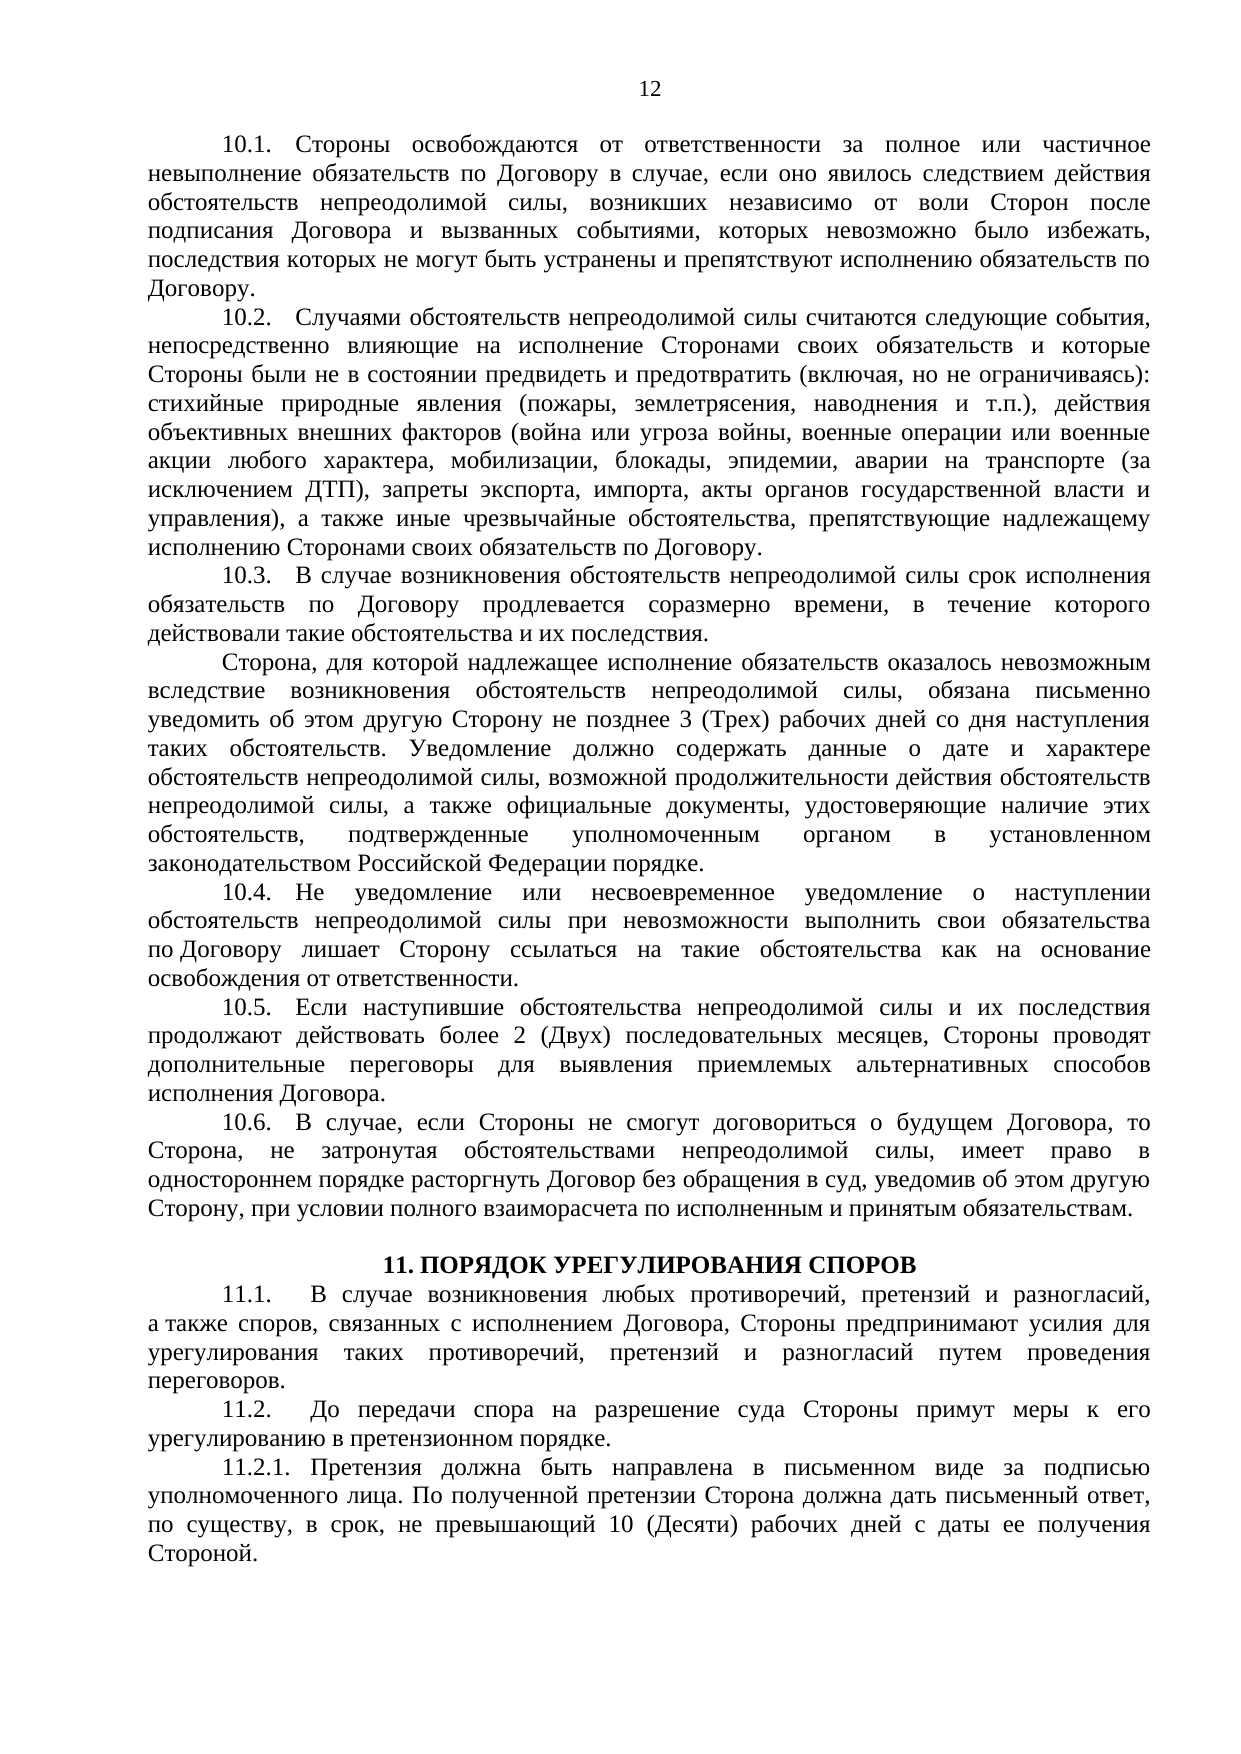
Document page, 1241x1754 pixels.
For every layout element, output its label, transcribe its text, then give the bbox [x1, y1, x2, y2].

list Случаями обстоятельств непреодолимой силы считаются следующие события, непосредственно влияющие на исполнение Сторонами своих обязательств и которые Стороны были не в состоянии предвидеть и предотвратить (включая, но не ограничиваясь): стихийные природные явления (пожары, землетрясения, наводнения и т.п.), действия объективных внешних факторов (война или угроза войны, военные операции или военные акции любого характера, мобилизации, блокады, эпидемии, аварии на транспорте (за исключением ДТП), запреты экспорта, импорта, акты органов государственной власти и управления), а также иные чрезвычайные обстоятельства, препятствующие надлежащему исполнению Сторонами своих обязательств по Договору. [148, 302, 1152, 561]
list В случае возникновения обстоятельств непреодолимой силы срок исполнения обязательств по Договору продлевается соразмерно времени, в течение которого действовали такие обстоятельства и их последствия. [148, 561, 1152, 647]
subtitle Порядок урегулирования споров [148, 1251, 1152, 1279]
list Не уведомление или несвоевременное уведомление о наступлении обстоятельств непреодолимой силы при невозможности выполнить свои обязательства по Договору лишает Сторону ссылаться на такие обстоятельства как на основание освобождения от ответственности. [148, 877, 1152, 992]
list Претензия должна быть направлена в письменном виде за подписью уполномоченного лица. По полученной претензии Сторона должна дать письменный ответ, по существу, в срок, не превышающий 10 (Десяти) рабочих дней с даты ее получения Стороной. [148, 1452, 1152, 1567]
list До передачи спора на разрешение суда Стороны примут меры к его урегулированию в претензионном порядке. [148, 1394, 1152, 1452]
list Стороны освобождаются от ответственности за полное или частичное невыполнение обязательств по Договору в случае, если оно явилось следствием действия обстоятельств непреодолимой силы, возникших независимо от воли Сторон после подписания Договора и вызванных событиями, которых невозможно было избежать, последствия которых не могут быть устранены и препятствуют исполнению обязательств по Договору. [148, 129, 1152, 302]
text Сторона, для которой надлежащее исполнение обязательств оказалось невозможным вследствие возникновения обстоятельств непреодолимой силы, обязана письменно уведомить об этом другую Сторону не позднее 3 (Трех) рабочих дней со дня наступления таких обстоятельств. Уведомление должно содержать данные о дате и характере обстоятельств непреодолимой силы, возможной продолжительности действия обстоятельств непреодолимой силы, а также официальные документы, удостоверяющие наличие этих обстоятельств, подтвержденные уполномоченным органом в установленном законодательством Российской Федерации порядке. [148, 647, 1152, 877]
list В случае возникновения любых противоречий, претензий и разногласий, а также споров, связанных с исполнением Договора, Стороны предпринимают усилия для урегулирования таких противоречий, претензий и разногласий путем проведения переговоров. [148, 1279, 1152, 1394]
list Если наступившие обстоятельства непреодолимой силы и их последствия продолжают действовать более 2 (Двух) последовательных месяцев, Стороны проводят дополнительные переговоры для выявления приемлемых альтернативных способов исполнения Договора. [148, 992, 1152, 1107]
list В случае, если Стороны не смогут договориться о будущем Договора, то Сторона, не затронутая обстоятельствами непреодолимой силы, имеет право в одностороннем порядке расторгнуть Договор без обращения в суд, уведомив об этом другую Сторону, при условии полного взаиморасчета по исполненным и принятым обязательствам. [148, 1107, 1152, 1222]
